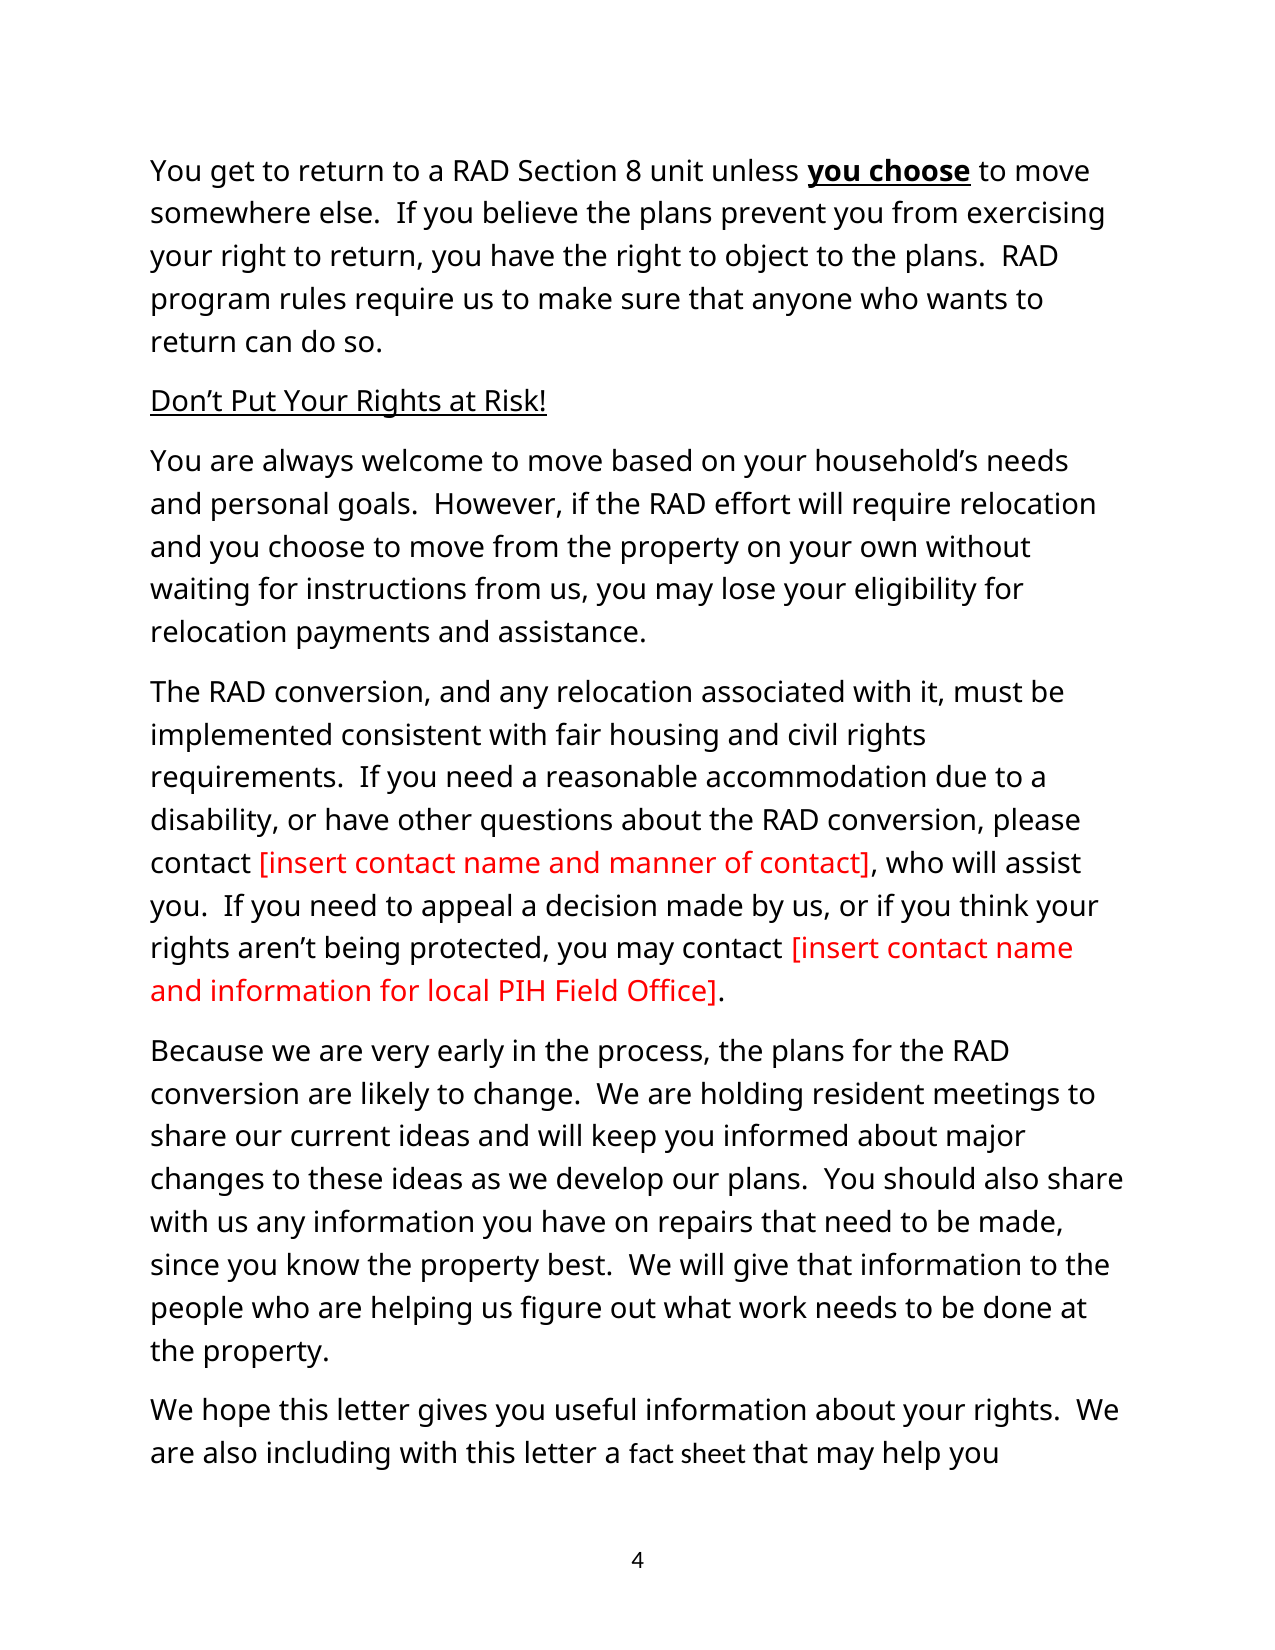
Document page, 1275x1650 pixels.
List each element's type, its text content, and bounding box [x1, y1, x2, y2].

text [150, 1389, 1125, 1472]
text Don’t Put Your Rights at Risk! [150, 381, 1125, 420]
text Because we are very early in the process, the plans for the RAD conversion are likely to change. We are holding resident meetings to share our current ideas and will keep you informed about major changes to these ideas as we develop our plans. You should also share with us any information you have on repairs that need to be made, since you know the property best. We will give that information to the people who are helping us figure out what work needs to be done at the property. [150, 1030, 1125, 1369]
text The RAD conversion, and any relocation associated with it, must be implemented consistent with fair housing and civil rights requirements. If you need a reasonable accommodation due to a disability, or have other questions about the RAD conversion, please contact [insert contact name and manner of contact], who will assist you. If you need to appeal a decision made by us, or if you think your rights aren’t being protected, you may contact [insert contact name and information for local PIH Field Office]. [150, 671, 1125, 1010]
text You get to return to a RAD Section 8 unit unless you choose to move somewhere else. If you believe the plans prevent you from exercising your right to return, you have the right to object to the plans. RAD program rules require us to make sure that anyone who wants to return can do so. [150, 150, 1125, 361]
text You are always welcome to move based on your household’s needs and personal goals. However, if the RAD effort will require relocation and you choose to move from the property on your own without waiting for instructions from us, you may lose your eligibility for relocation payments and assistance. [150, 440, 1125, 651]
